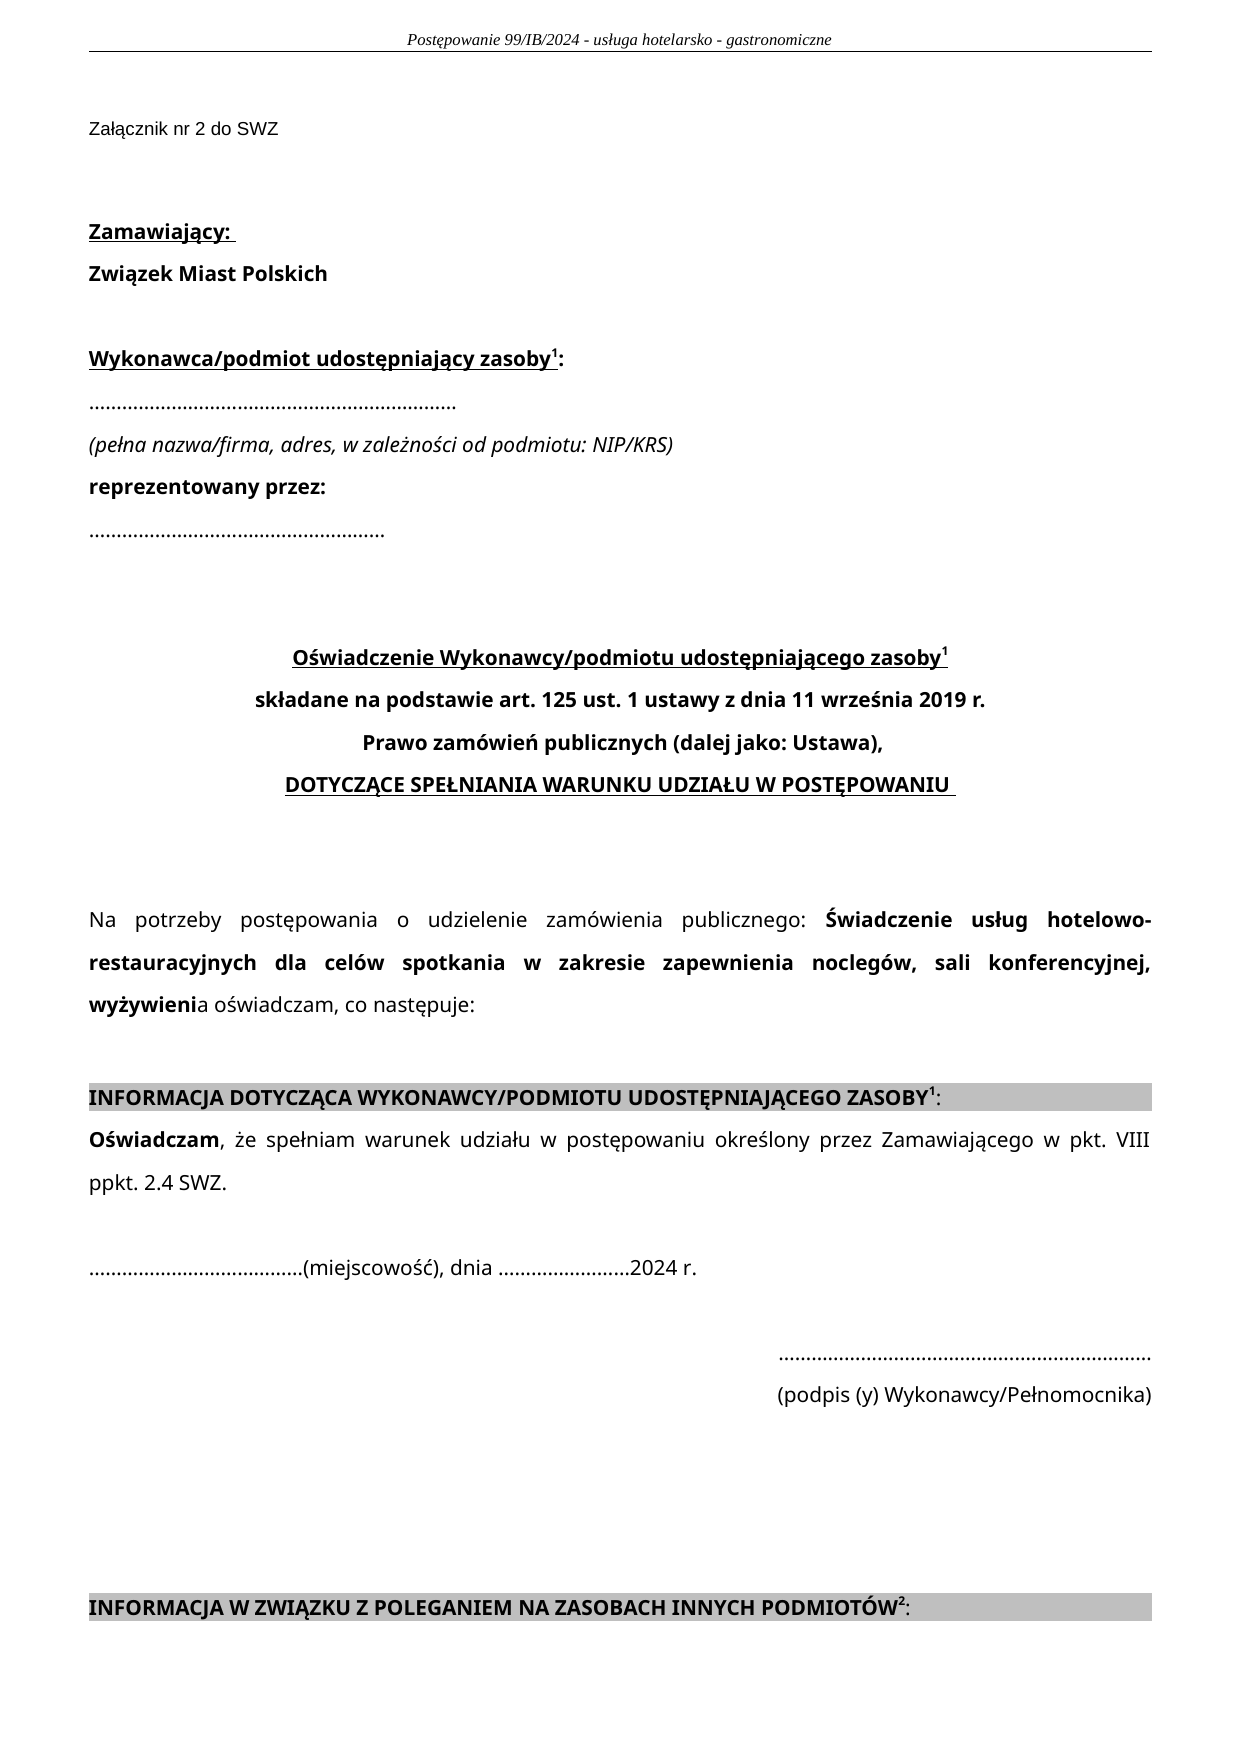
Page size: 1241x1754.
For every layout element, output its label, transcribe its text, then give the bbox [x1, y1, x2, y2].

text ………………………………….……………………… [89, 387, 620, 416]
text DOTYCZĄCE SPEŁNIANIA WARUNKU UDZIAŁU W POSTĘPOWANIU [89, 771, 1152, 841]
text …………………………………(miejscowość), dnia ……………………2024 r. [89, 1253, 1152, 1282]
text Oświadczam, że spełniam warunek udziału w postępowaniu określony przez Zamawiającego w pkt. VIII ppkt. 2.4 SWZ. [89, 1125, 1152, 1196]
text (podpis (y) Wykonawcy/Pełnomocnika) [89, 1380, 1152, 1409]
text Prawo zamówień publicznych (dalej jako: Ustawa), [89, 728, 1152, 756]
text składane na podstawie art. 125 ust. 1 ustawy z dnia 11 września 2019 r. [89, 685, 1152, 714]
text reprezentowany przez: [89, 472, 1152, 501]
text Zamawiający: [89, 217, 1152, 245]
text INFORMACJA W ZWIĄZKU Z POLEGANIEM NA ZASOBACH INNYCH PODMIOTÓW2: [89, 1593, 1152, 1621]
text Na potrzeby postępowania o udzielenie zamówienia publicznego: Świadczenie usług hotelowo-restauracyjnych dla celów spotkania w zakresie zapewnienia noclegów, sali konferencyjnej, wyżywienia oświadczam, co następuje: [89, 905, 1152, 1019]
text Wykonawca/podmiot udostępniający zasoby1: [89, 344, 1152, 373]
text INFORMACJA DOTYCZĄCA WYKONAWCY/PODMIOTU UDOSTĘPNIAJĄCEGO ZASOBY1: [89, 1083, 1152, 1111]
text Załącznik nr 2 do SWZ [89, 118, 1152, 140]
text ……………………………………..…………………… [89, 1338, 1152, 1366]
text Związek Miast Polskich [89, 259, 1152, 288]
text (pełna nazwa/firma, adres, w zależności od podmiotu: NIP/KRS) [89, 430, 1152, 458]
text Oświadczenie Wykonawcy/podmiotu udostępniającego zasoby1 [89, 643, 1152, 671]
text ……………………………………………… [89, 515, 531, 543]
